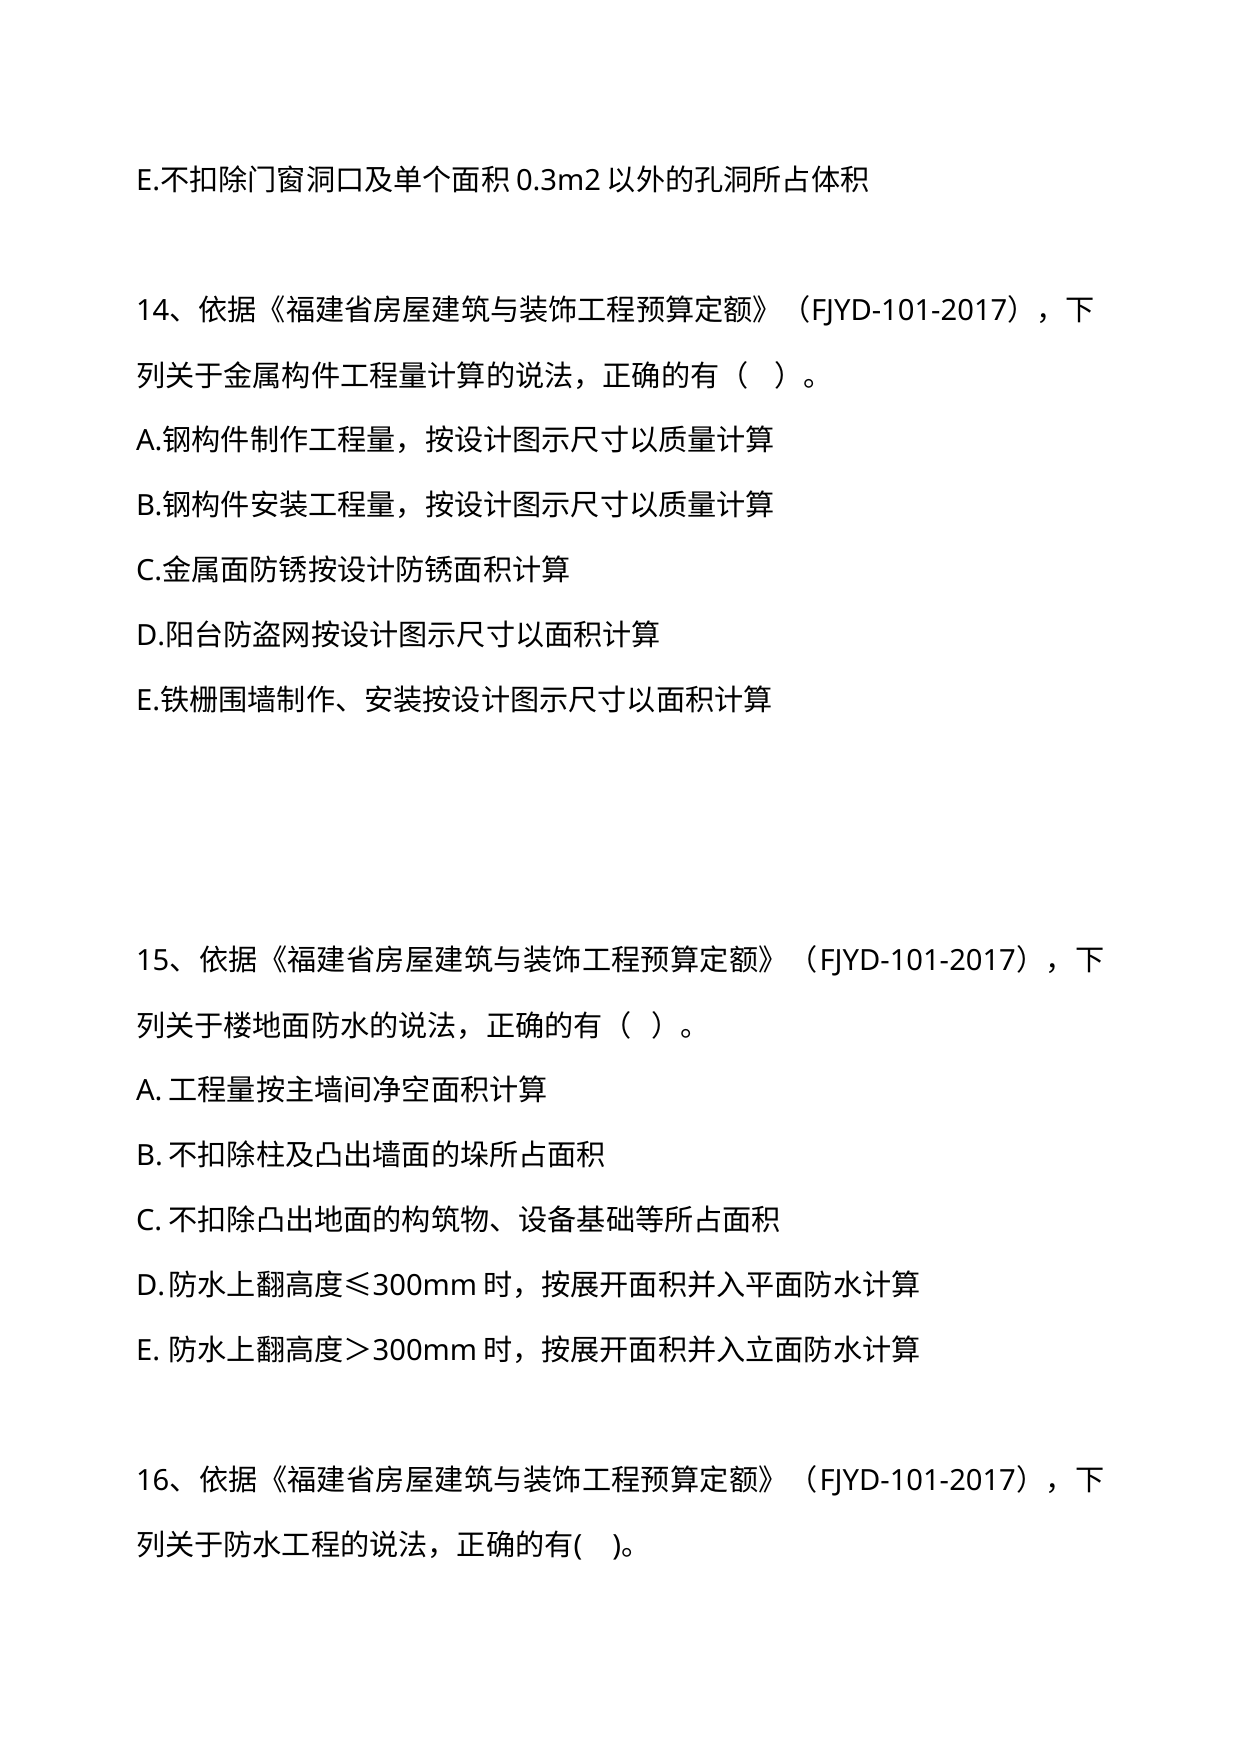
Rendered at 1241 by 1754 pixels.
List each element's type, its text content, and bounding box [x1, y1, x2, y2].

list 不扣除柱及凸出墙面的垛所占面积 [136, 1121, 1104, 1186]
text D.阳台防盗网按设计图示尺寸以面积计算 [136, 601, 1104, 666]
list 16、依据《福建省房屋建筑与装饰工程预算定额》（FJYD-101-2017），下列关于防水工程的说法，正确的有( )。 [136, 1446, 1104, 1576]
list 不扣除凸出地面的构筑物、设备基础等所占面积 [136, 1186, 1104, 1251]
list 15、依据《福建省房屋建筑与装饰工程预算定额》（FJYD-101-2017），下列关于楼地面防水的说法，正确的有（ ）。 [136, 926, 1104, 1056]
list 依据《福建省房屋建筑与装饰工程预算定额》（FJYD-101-2017），下列关于金属构件工程量计算的说法，正确的有（ ）。 [136, 276, 1104, 406]
text B.钢构件安装工程量，按设计图示尺寸以质量计算 [136, 471, 1104, 536]
text C.金属面防锈按设计防锈面积计算 [136, 536, 1104, 601]
list 工程量按主墙间净空面积计算 [136, 1056, 1104, 1121]
list 防水上翻高度≤300mm时，按展开面积并入平面防水计算 [136, 1251, 1104, 1316]
text E.铁栅围墙制作、安装按设计图示尺寸以面积计算 [136, 666, 1104, 731]
text E.不扣除门窗洞口及单个面积0.3m2以外的孔洞所占体积 [136, 146, 1104, 211]
list 防水上翻高度＞300mm时，按展开面积并入立面防水计算 [136, 1316, 1104, 1381]
list A.钢构件制作工程量，按设计图示尺寸以质量计算 [136, 406, 1104, 471]
